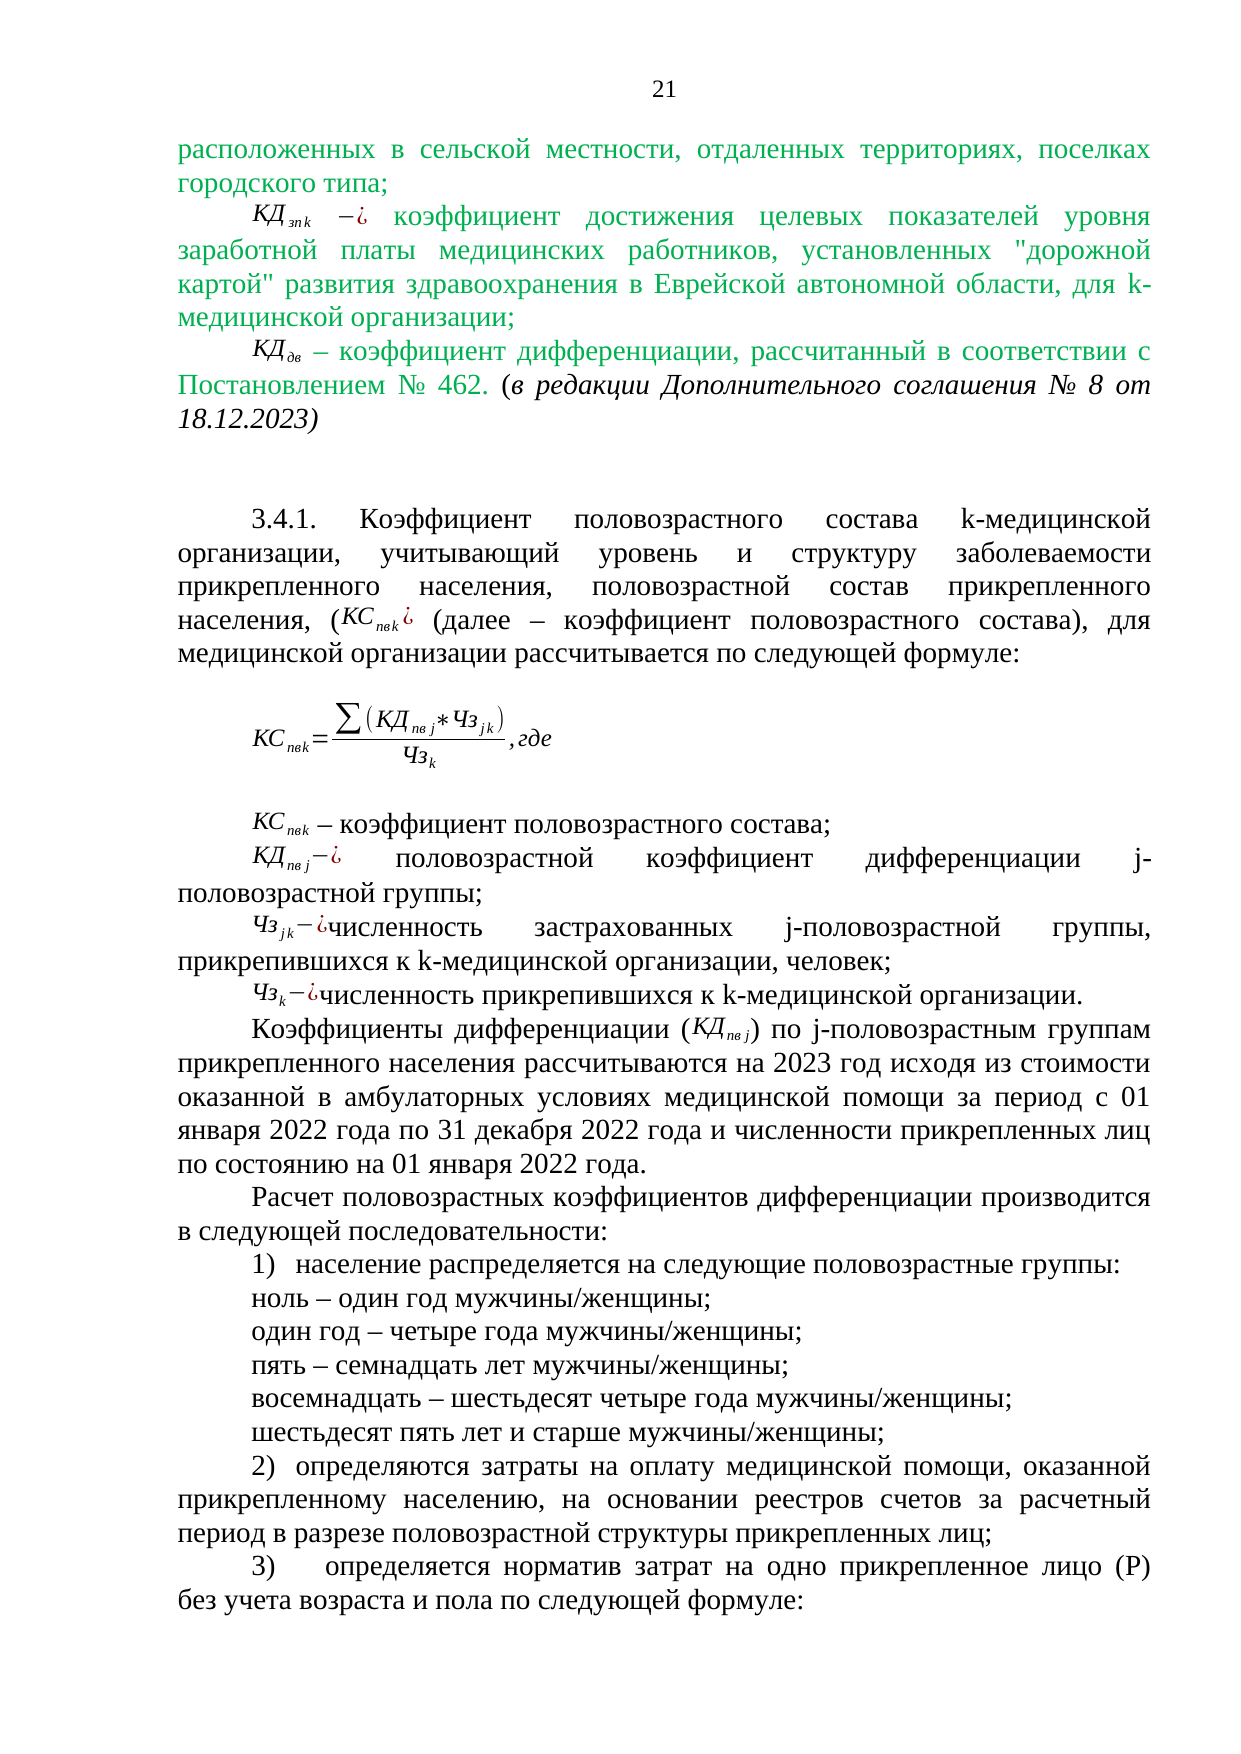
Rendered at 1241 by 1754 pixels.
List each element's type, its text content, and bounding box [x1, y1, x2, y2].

text численность застрахованных j-половозрастной группы, прикрепившихся к k-медицинской организации, человек; [177, 909, 1152, 977]
list определяются затраты на оплату медицинской помощи, оказанной прикрепленному населению, на основании реестров счетов за расчетный период в разрезе половозрастной структуры прикрепленных лиц; [177, 1448, 1152, 1548]
list определяется норматив затрат на одно прикрепленное лицо (Р) без учета возраста и пола по следующей формуле: [177, 1548, 1152, 1615]
list – коэффициент половозрастного состава; [177, 806, 1152, 840]
text численность прикрепившихся к k-медицинской организации. [177, 977, 1152, 1012]
text коэффициент достижения целевых показателей уровня заработной платы медицинских работников, установленных "дорожной картой" развития здравоохранения в Еврейской автономной области, для k-медицинской организации; [177, 198, 1152, 333]
text шестьдесят пять лет и старше мужчины/женщины; [177, 1414, 1152, 1448]
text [177, 131, 1152, 198]
text Коэффициенты дифференциации () по j-половозрастным группам прикрепленного населения рассчитываются на 2023 год исходя из стоимости оказанной в амбулаторных условиях медицинской помощи за период с 01 января 2022 года по 31 декабря 2022 года и численности прикрепленных лиц по состоянию на 01 января 2022 года. [177, 1012, 1152, 1179]
list население распределяется на следующие половозрастные группы: [177, 1246, 1152, 1280]
text пять – семнадцать лет мужчины/женщины; [177, 1347, 1152, 1381]
text Расчет половозрастных коэффициентов дифференциации производится в следующей последовательности: [177, 1179, 1152, 1246]
text восемнадцать – шестьдесят четыре года мужчины/женщины; [177, 1381, 1152, 1414]
text – коэффициент дифференциации, рассчитанный в соответствии с Постановлением № 462. (в редакции Дополнительного соглашения № 8 от 18.12.2023) [177, 333, 1152, 434]
text 3.4.1. Коэффициент половозрастного состава k-медицинской организации, учитывающий уровень и структуру заболеваемости прикрепленного населения, половозрастной состав прикрепленного населения, ( (далее – коэффициент половозрастного состава), для медицинской организации рассчитывается по следующей формуле: [177, 501, 1152, 669]
text один год – четыре года мужчины/женщины; [177, 1313, 1152, 1347]
text ноль – один год мужчины/женщины; [177, 1280, 1152, 1313]
text половозрастной коэффициент дифференциации j-половозрастной группы; [177, 840, 1152, 909]
